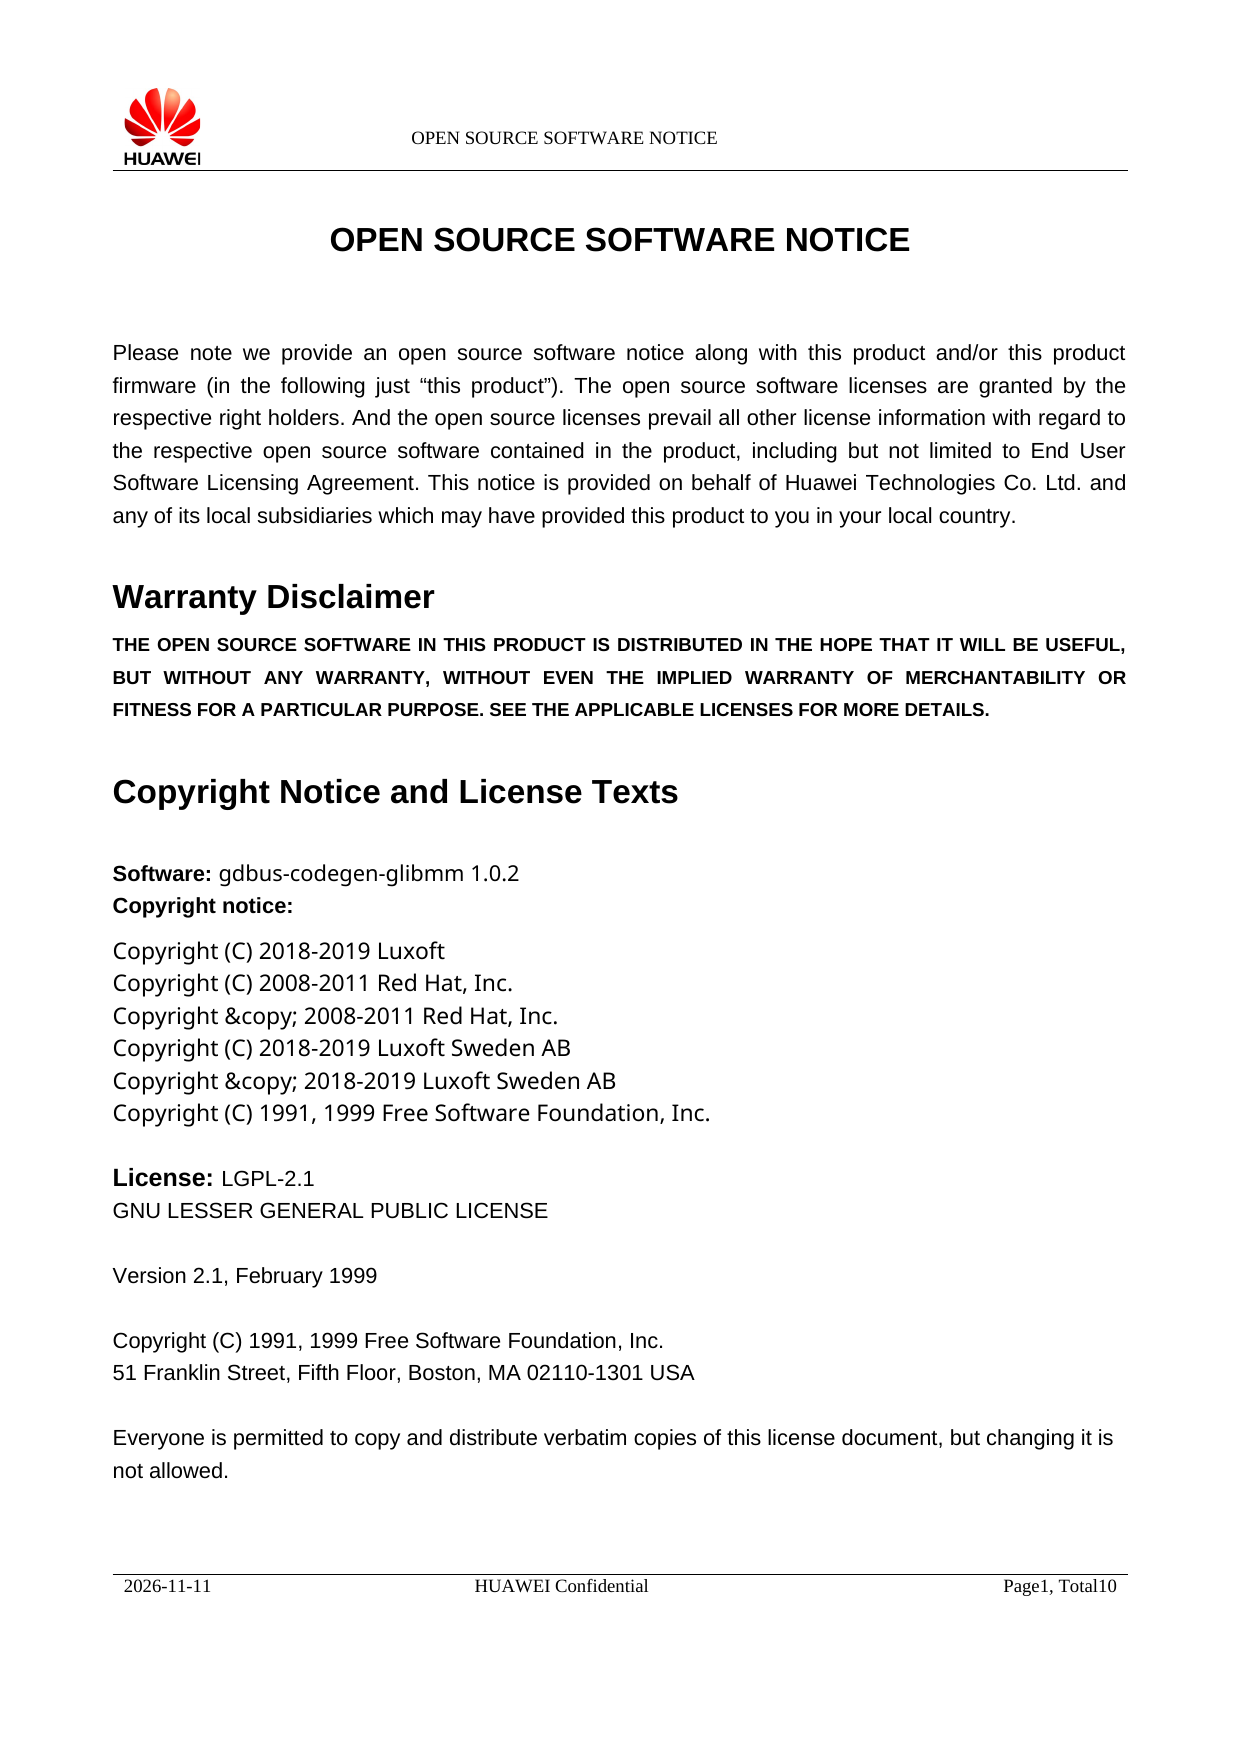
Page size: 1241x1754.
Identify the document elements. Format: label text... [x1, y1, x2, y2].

text License: LGPL-2.1 [112, 1161, 1128, 1194]
text Copyright (C) 2018-2019 Luxoft Copyright (C) 2008-2011 Red Hat, Inc. Copyright &copy; 2008-2011 Red Hat, Inc. Copyright (C) 2018-2019 Luxoft Sweden AB Copyright &copy; 2018-2019 Luxoft Sweden AB Copyright (C) 1991, 1999 Free Software Foundation, Inc. [112, 934, 1128, 1161]
title Software: gdbus-codegen-glibmm 1.0.2 [112, 856, 1128, 889]
text Please note we provide an open source software notice along with this product and/or this product firmware (in the following just “this product”). The open source software licenses are granted by the respective right holders. And the open source licenses prevail all other license information with regard to the respective open source software contained in the product, including but not limited to End User Software Licensing Agreement. This notice is provided on behalf of Huawei Technologies Co. Ltd. and any of its local subsidiaries which may have provided this product to you in your local country. [112, 336, 1128, 531]
text Copyright notice: [112, 889, 1128, 921]
text OPEN SOURCE SOFTWARE NOTICE [112, 206, 1128, 271]
text Copyright Notice and License Texts [112, 759, 1128, 824]
text The open source software in this product is distributed in the hope that it will be useful, but WITHOUT ANY WARRANTY, without even the implied warranty of MERCHANTABILITY or FITNESS FOR A PARTICULAR PURPOSE. See the applicable licenses for more details. [112, 629, 1128, 726]
text Everyone is permitted to copy and distribute verbatim copies of this license document, but changing it is not allowed. [112, 1421, 1128, 1486]
text Warranty Disclaimer [112, 564, 1128, 629]
text 51 Franklin Street, Fifth Floor, Boston, MA 02110-1301 USA [112, 1356, 1128, 1389]
text GNU LESSER GENERAL PUBLIC LICENSE [112, 1194, 1128, 1226]
picture [124, 88, 201, 165]
text Copyright (C) 1991, 1999 Free Software Foundation, Inc. [112, 1324, 1128, 1356]
text Version 2.1, February 1999 [112, 1259, 1128, 1291]
